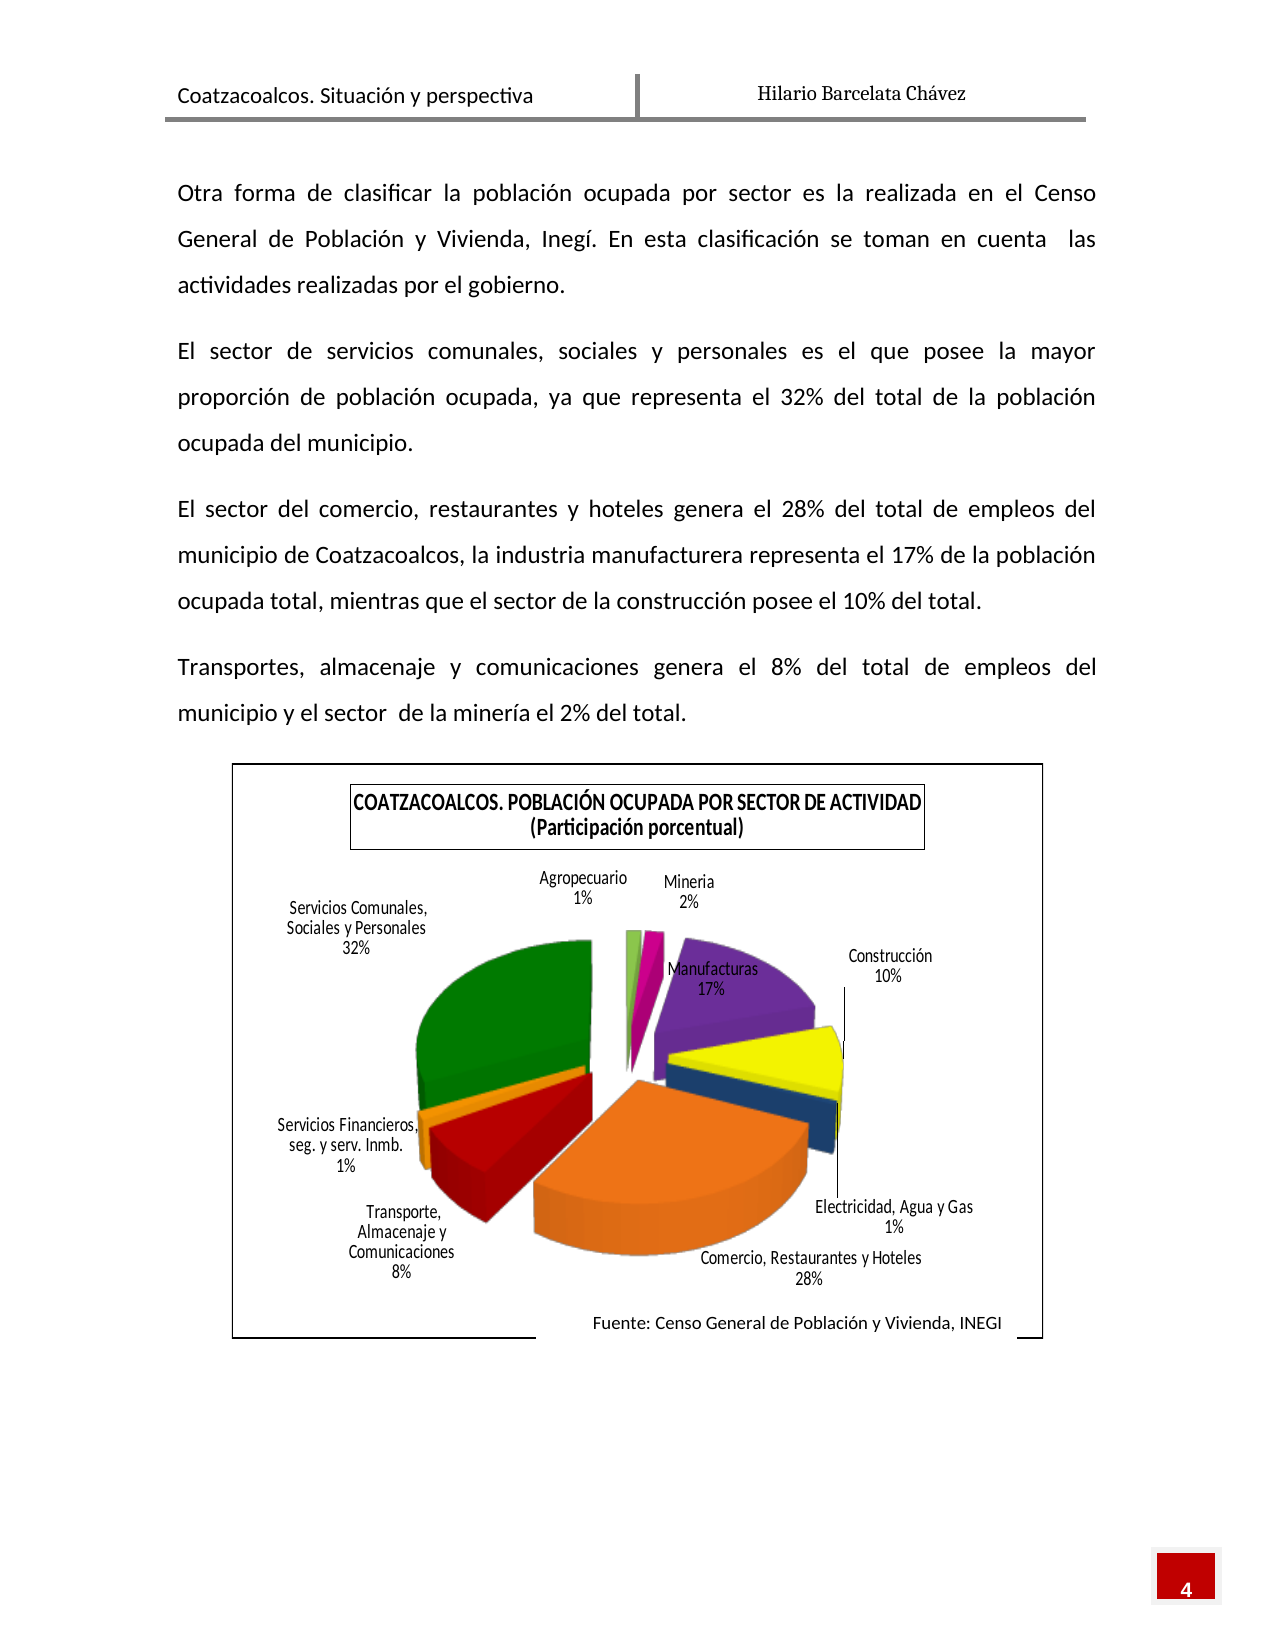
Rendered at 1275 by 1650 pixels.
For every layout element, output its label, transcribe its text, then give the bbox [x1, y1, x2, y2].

text Transportes, almacenaje y comunicaciones genera el 8% del total de empleos del municipio y el sector de la minería el 2% del total. [177, 652, 1098, 728]
text El sector de servicios comunales, sociales y personales es el que posee la mayor proporción de población ocupada, ya que representa el 32% del total de la población ocupada del municipio. [177, 336, 1098, 457]
text Otra forma de clasificar la población ocupada por sector es la realizada en el Censo General de Población y Vivienda, Inegí. En esta clasificación se toman en cuenta las actividades realizadas por el gobierno. [177, 177, 1098, 299]
text El sector del comercio, restaurantes y hoteles genera el 28% del total de empleos del municipio de Coatzacoalcos, la industria manufacturera representa el 17% de la población ocupada total, mientras que el sector de la construcción posee el 10% del total. [177, 493, 1098, 616]
